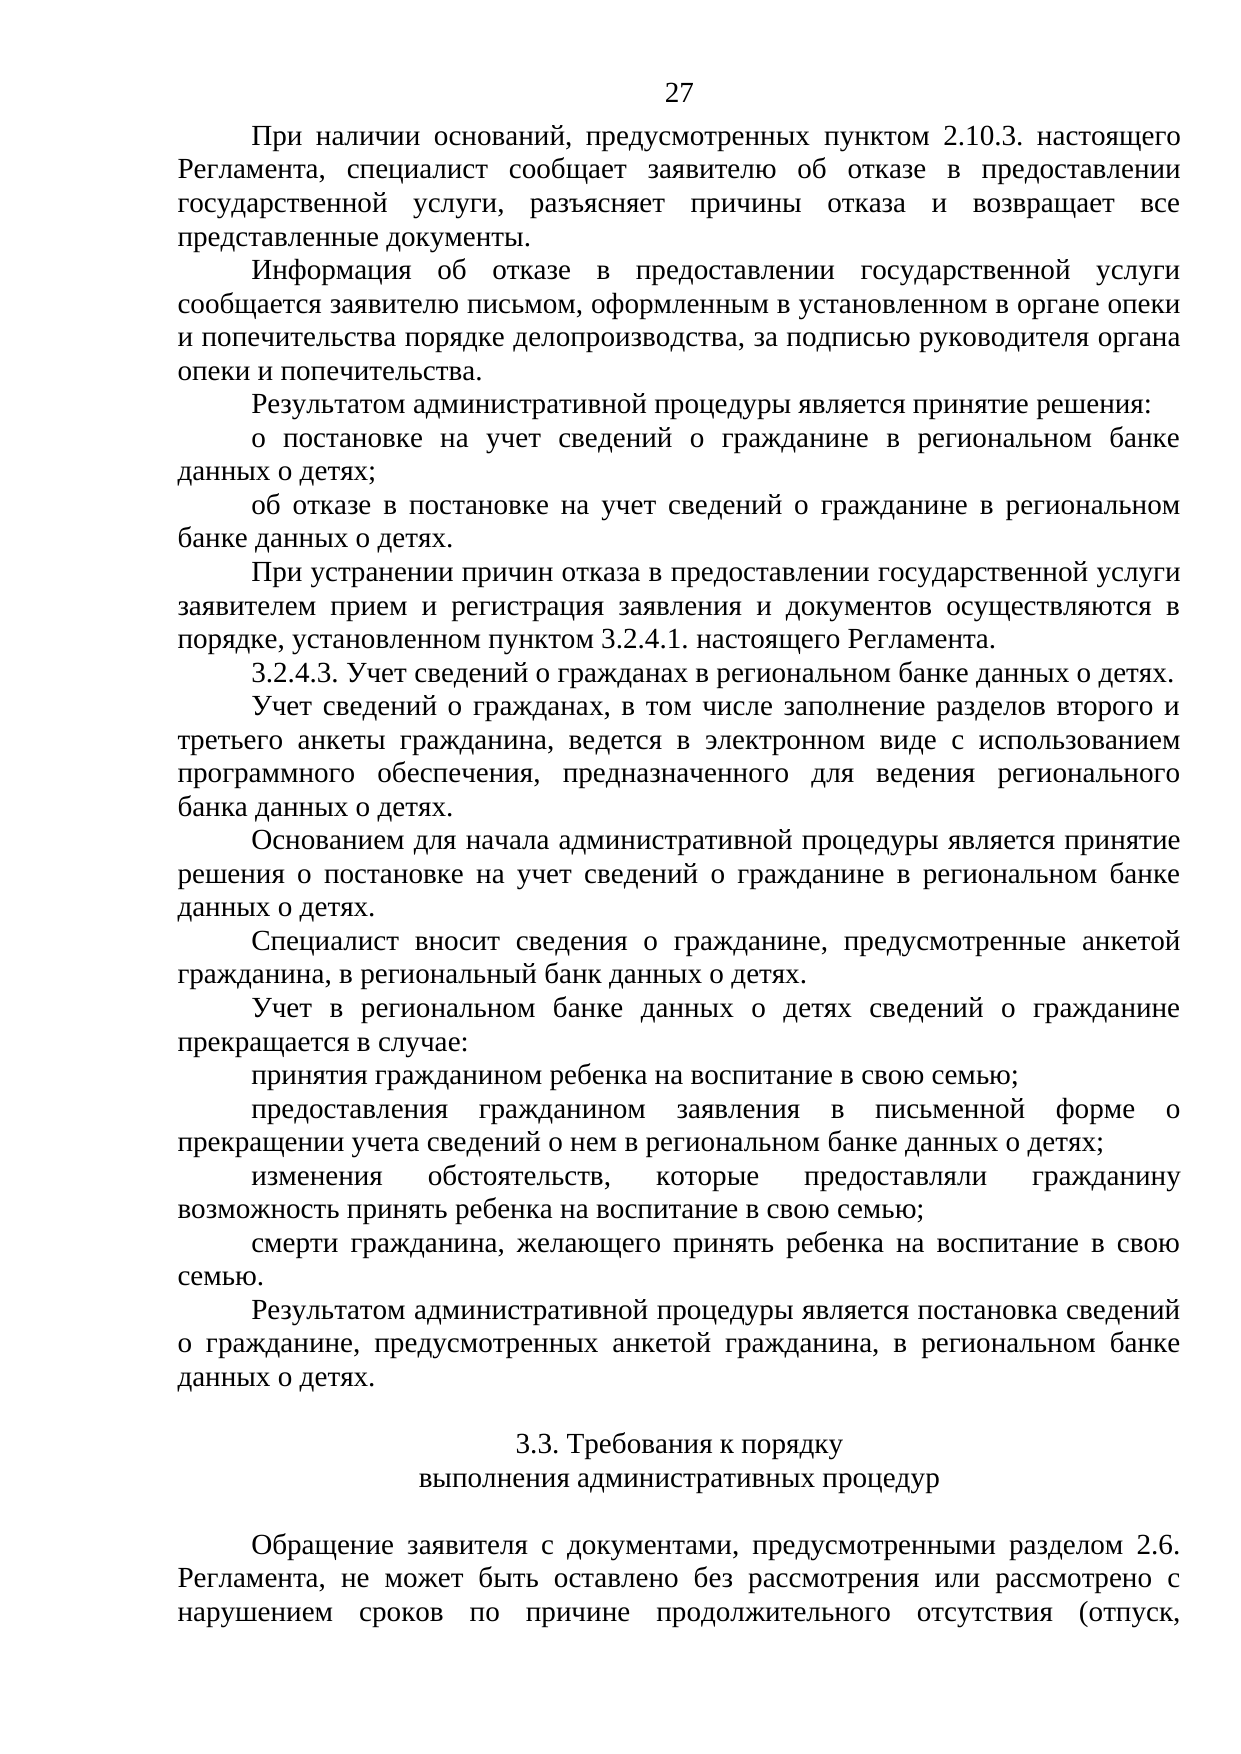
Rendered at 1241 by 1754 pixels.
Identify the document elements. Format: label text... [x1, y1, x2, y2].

text о постановке на учет сведений о гражданине в региональном банке данных о детях; [177, 420, 1181, 487]
text об отказе в постановке на учет сведений о гражданине в региональном банке данных о детях. [177, 487, 1181, 554]
text Основанием для начала административной процедуры является принятие решения о постановке на учет сведений о гражданине в региональном банке данных о детях. [177, 822, 1181, 923]
text принятия гражданином ребенка на воспитание в свою семью; [177, 1057, 1181, 1091]
text При наличии оснований, предусмотренных пунктом 2.10.3. настоящего Регламента, специалист сообщает заявителю об отказе в предоставлении государственной услуги, разъясняет причины отказа и возвращает все представленные документы. [177, 118, 1181, 252]
text выполнения административных процедур [177, 1460, 1181, 1493]
text смерти гражданина, желающего принять ребенка на воспитание в свою семью. [177, 1225, 1181, 1292]
text предоставления гражданином заявления в письменной форме о прекращении учета сведений о нем в региональном банке данных о детях; [177, 1091, 1181, 1158]
text Результатом административной процедуры является принятие решения: [177, 386, 1181, 420]
text изменения обстоятельств, которые предоставляли гражданину возможность принять ребенка на воспитание в свою семью; [177, 1158, 1181, 1225]
text Информация об отказе в предоставлении государственной услуги сообщается заявителю письмом, оформленным в установленном в органе опеки и попечительства порядке делопроизводства, за подписью руководителя органа опеки и попечительства. [177, 252, 1181, 386]
text Специалист вносит сведения о гражданине, предусмотренные анкетой гражданина, в региональный банк данных о детях. [177, 923, 1181, 990]
text Результатом административной процедуры является постановка сведений о гражданине, предусмотренных анкетой гражданина, в региональном банке данных о детях. [177, 1292, 1181, 1393]
text Учет в региональном банке данных о детях сведений о гражданине прекращается в случае: [177, 990, 1181, 1057]
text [177, 1527, 1181, 1627]
text При устранении причин отказа в предоставлении государственной услуги заявителем прием и регистрация заявления и документов осуществляются в порядке, установленном пунктом 3.2.4.1. настоящего Регламента. [177, 554, 1181, 655]
text 3.3. Требования к порядку [177, 1426, 1181, 1460]
text 3.2.4.3. Учет сведений о гражданах в региональном банке данных о детях. [177, 655, 1181, 688]
text Учет сведений о гражданах, в том числе заполнение разделов второго и третьего анкеты гражданина, ведется в электронном виде с использованием программного обеспечения, предназначенного для ведения регионального банка данных о детях. [177, 688, 1181, 822]
